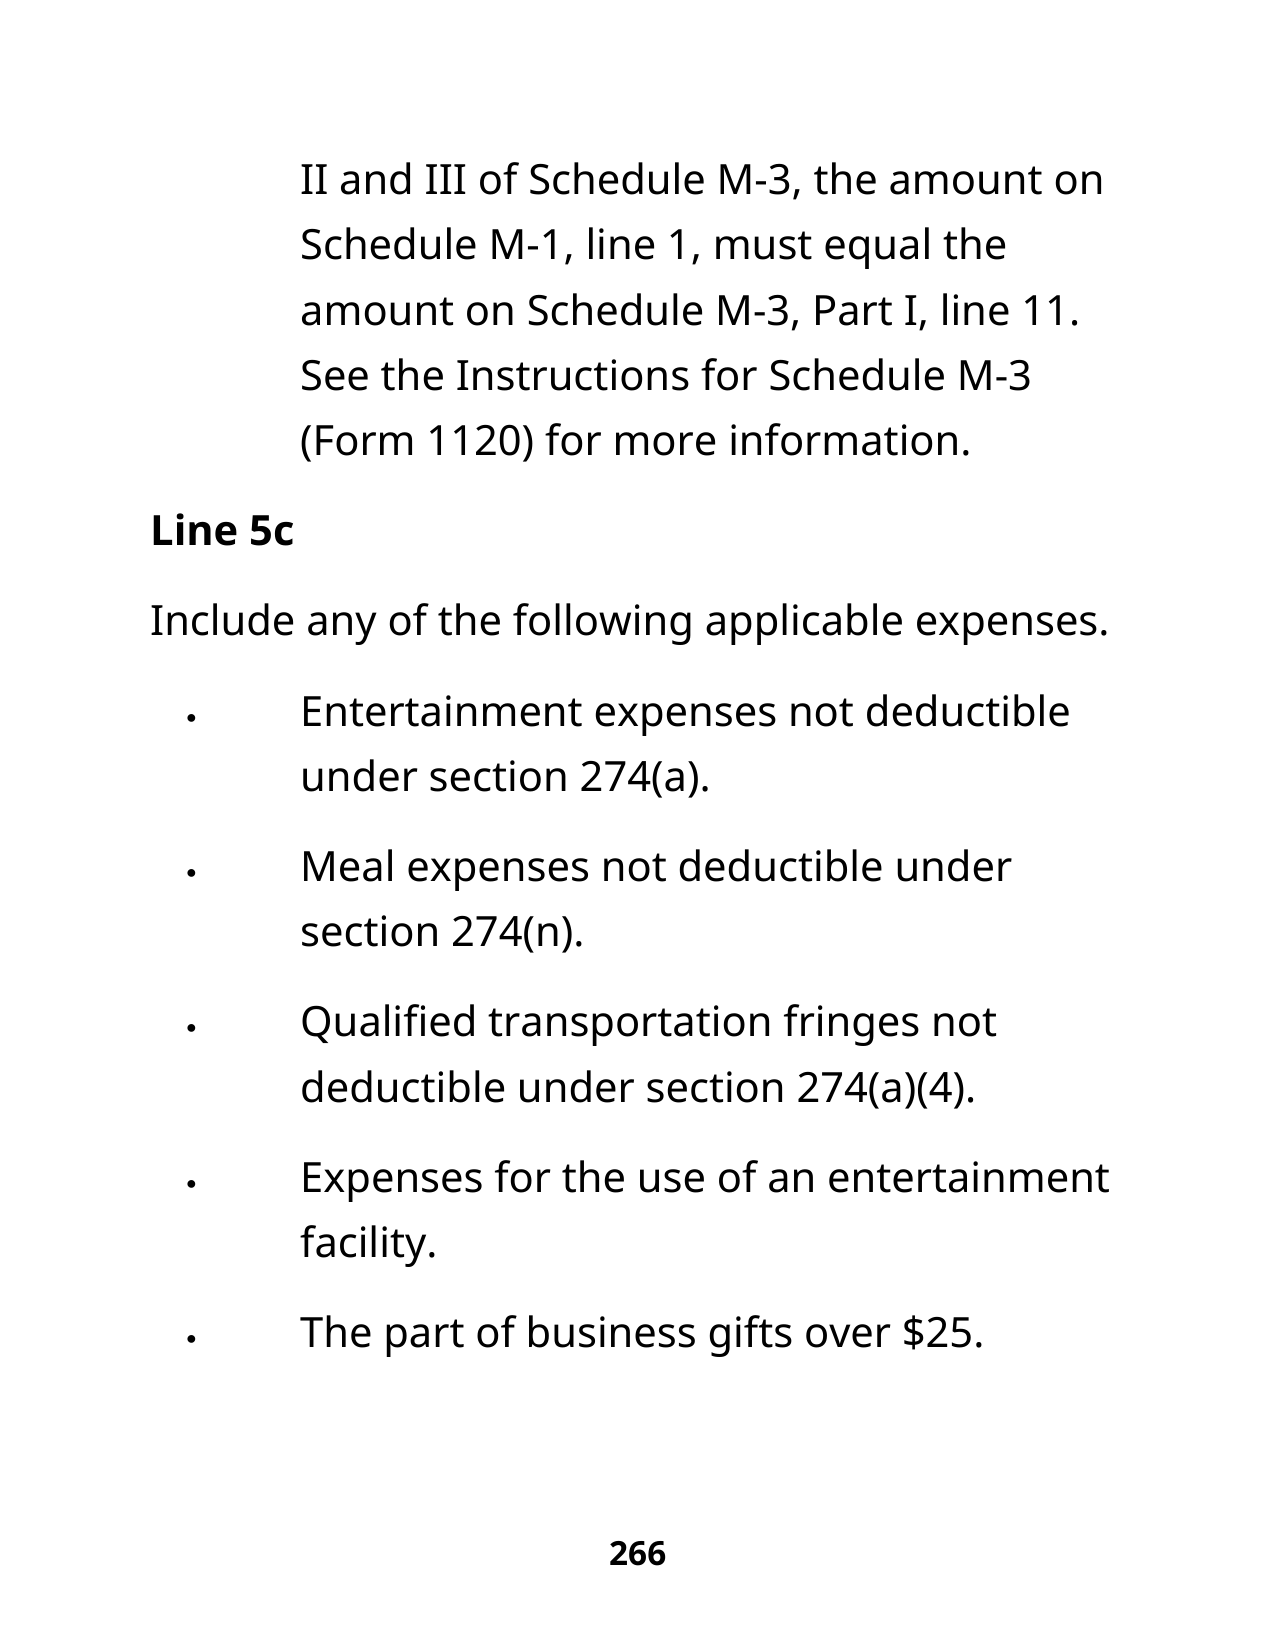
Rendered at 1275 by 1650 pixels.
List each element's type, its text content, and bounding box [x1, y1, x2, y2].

text Meal expenses not deductible under section 274(n). [187, 837, 1125, 959]
text Line 5c [150, 501, 1125, 558]
text Expenses for the use of an entertainment facility. [187, 1148, 1125, 1270]
text Qualified transportation fringes not deductible under section 274(a)(4). [187, 992, 1125, 1114]
text Include any of the following applicable expenses. [150, 591, 1125, 648]
text Entertainment expenses not deductible under section 274(a). [187, 681, 1125, 803]
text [187, 150, 1125, 468]
text The part of business gifts over $25. [187, 1303, 1125, 1360]
